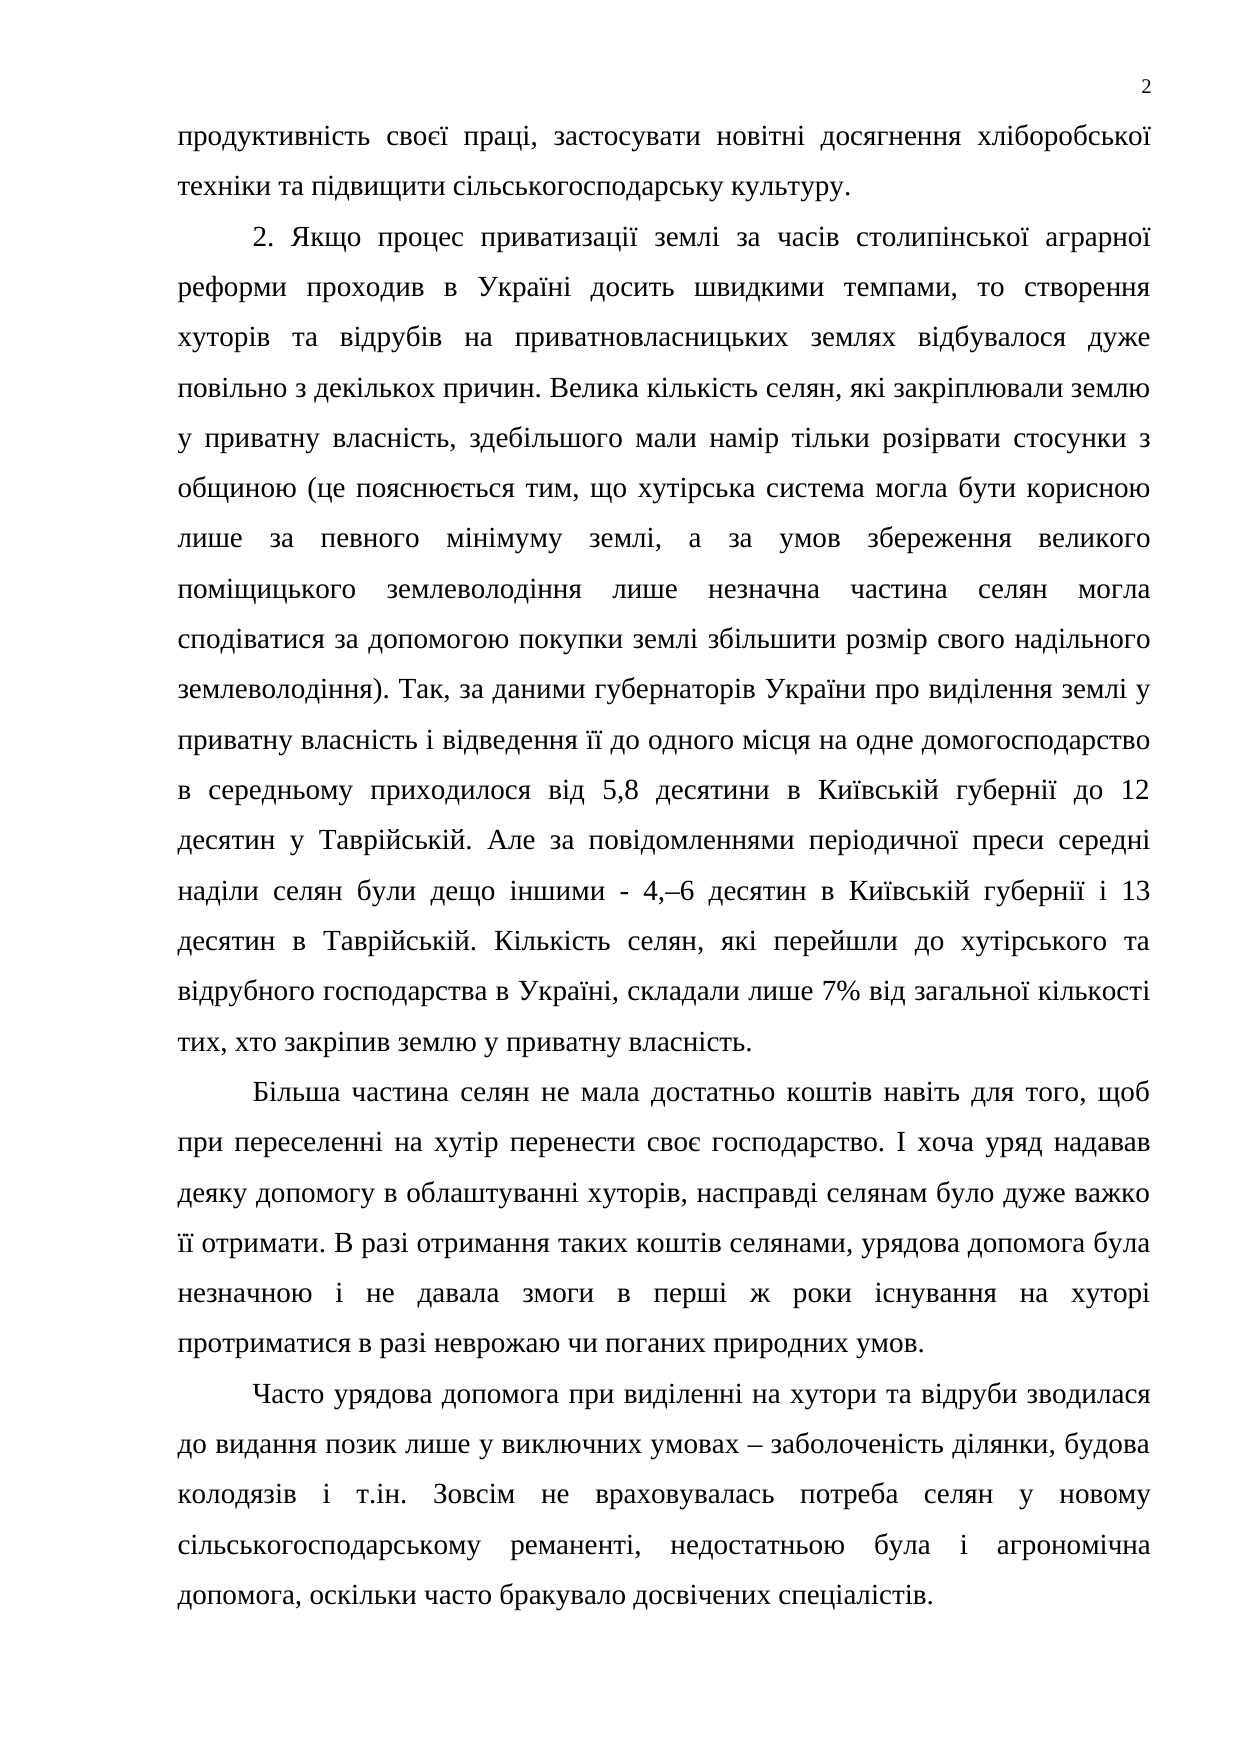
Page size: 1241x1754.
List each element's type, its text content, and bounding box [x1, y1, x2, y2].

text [177, 118, 1152, 202]
text 2. Якщо процес приватизації землі за часів столипінської аграрної реформи проходив в Україні досить швидкими темпами, то створення хуторів та відрубів на приватновласницьких землях відбувалося дуже повільно з декількох причин. Велика кількість селян, які закріплювали землю у приватну власність, здебільшого мали намір тільки розірвати стосунки з общиною (це пояснюється тим, що хутірська система могла бути корисною лише за певного мінімуму землі, а за умов збереження великого поміщицького землеволодіння лише незначна частина селян могла сподіватися за допомогою покупки землі збільшити розмір свого надільного землеволодіння). Так, за даними губернаторів України про виділення землі у приватну власність і відведення її до одного місця на одне домогосподарство в середньому приходилося від 5,8 десятини в Київській губернії до 12 десятин у Таврійській. Але за повідомленнями періодичної преси середні наділи селян були дещо іншими - 4,–6 десятин в Київській губернії і 13 десятин в Таврійській. Кількість селян, які перейшли до хутірського та відрубного господарства в Україні, складали лише 7% від загальної кількості тих, хто закріпив землю у приватну власність. [177, 219, 1152, 1057]
text Часто урядова допомога при виділенні на хутори та відруби зводилася до видання позик лише у виключних умовах – заболоченість ділянки, будова колодязів і т.ін. Зовсім не враховувалась потреба селян у новому сільськогосподарському реманенті, недостатньою була і агрономічна допомога, оскільки часто бракувало досвічених спеціалістів. [177, 1376, 1152, 1611]
text Більша частина селян не мала достатньо коштів навіть для того, щоб при переселенні на хутір перенести своє господарство. І хоча уряд надавав деяку допомогу в облаштуванні хуторів, насправді селянам було дуже важко її отримати. В разі отримання таких коштів селянами, урядова допомога була незначною і не давала змоги в перші ж роки існування на хуторі протриматися в разі неврожаю чи поганих природних умов. [177, 1074, 1152, 1359]
